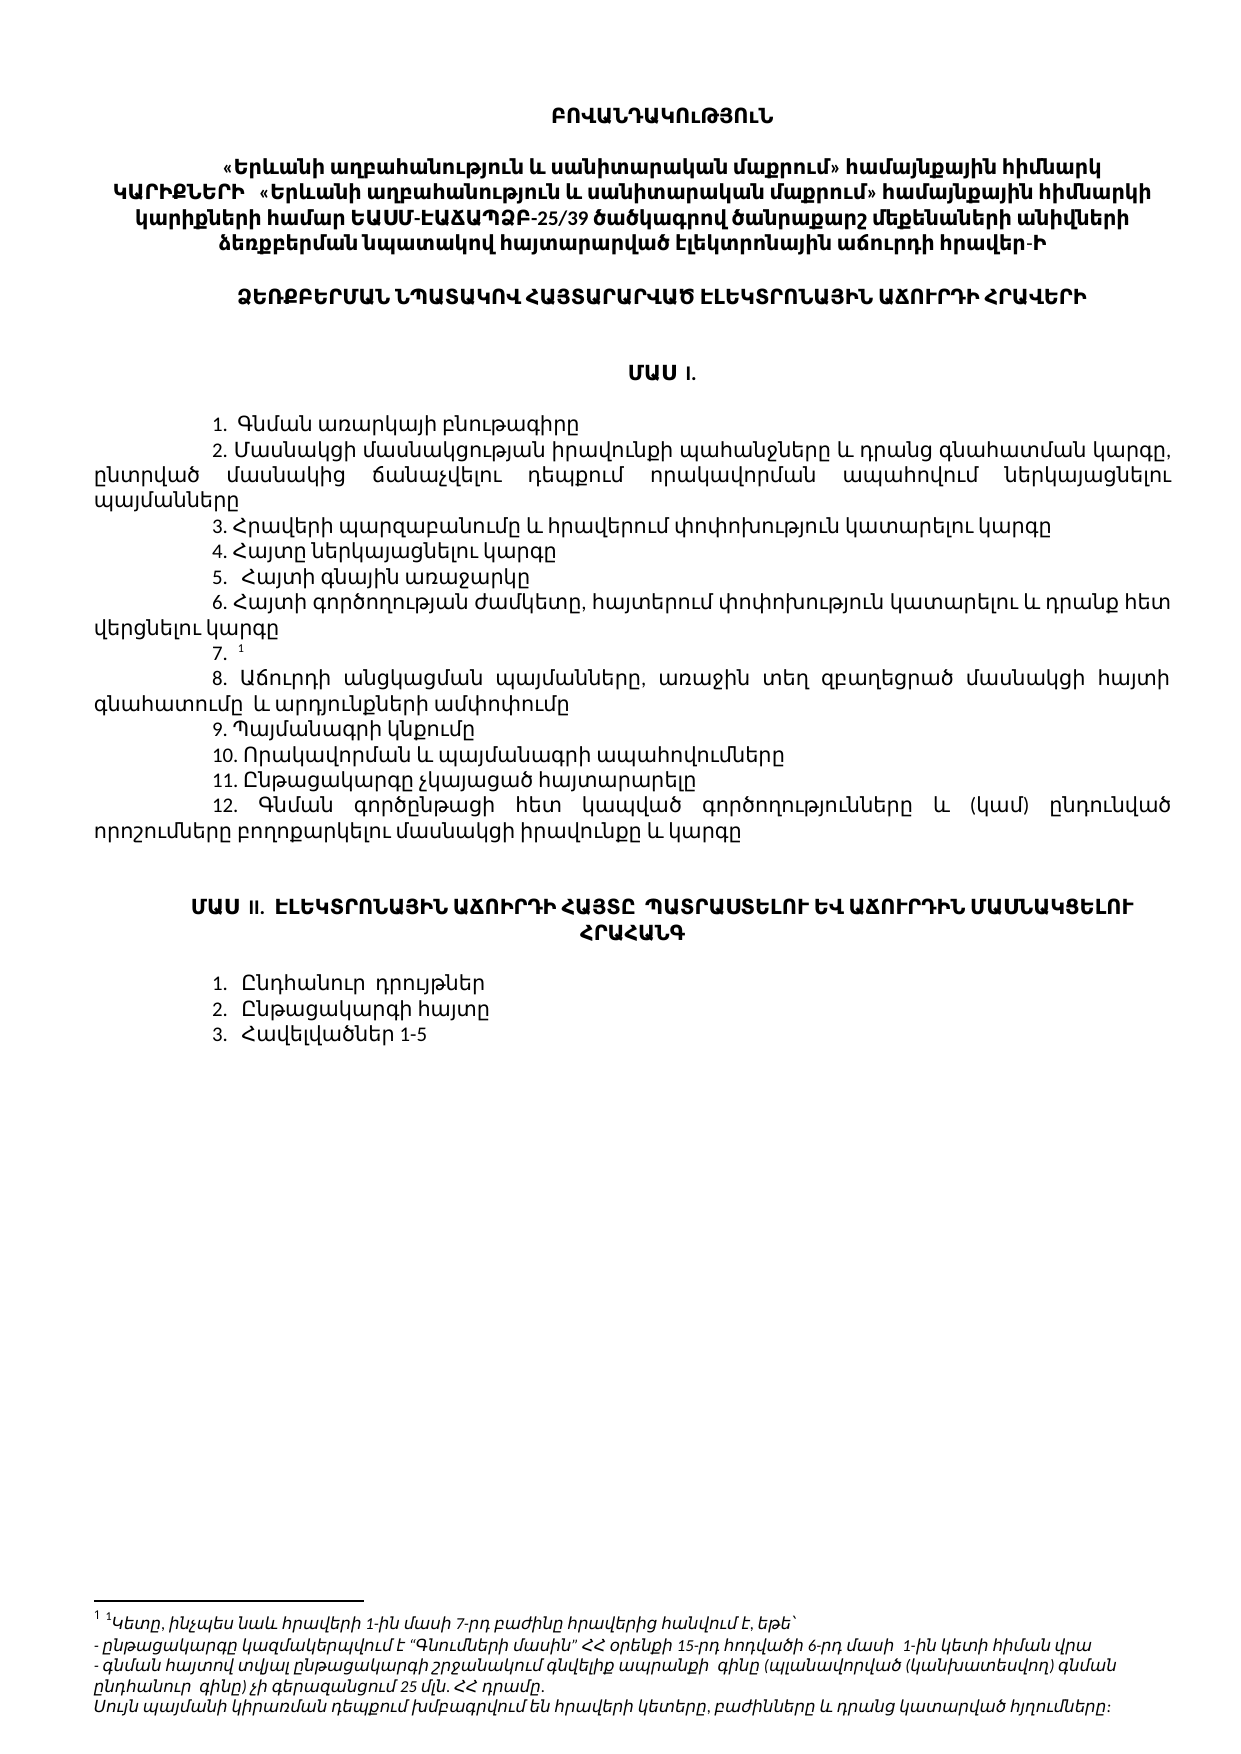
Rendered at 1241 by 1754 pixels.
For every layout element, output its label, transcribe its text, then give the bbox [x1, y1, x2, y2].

text 7. 1 [94, 640, 1171, 666]
text 6. Հայտի գործողության ժամկետը, հայտերում փոփոխություն կատարելու և դրանք հետ վերցնելու կարգը [94, 589, 1171, 640]
text «Երևանի աղբահանություն և սանիտարական մաքրում» համայնքային հիմնարկ ԿԱՐԻՔՆԵՐԻ «Երևանի աղբահանություն և սանիտարական մաքրում» համայնքային հիմնարկի կարիքների համար ԵԱՍՄ-ԷԱՃԱՊՁԲ-25/39 ծածկագրով ծանրաքարշ մեքենաների անիվների ձեռքբերման նպատակով հայտարարված էլեկտրոնային աճուրդի հրավեր-Ի [94, 154, 1171, 256]
text 5. Հայտի գնային առաջարկը [94, 564, 1171, 589]
text 8. Աճուրդի անցկացման պայմանները, առաջին տեղ զբաղեցրած մասնակցի հայտի գնահատումը և արդյունքների ամփոփումը [94, 666, 1171, 716]
text 1. Ընդհանուր դրույթներ [94, 971, 1171, 996]
text 4. Հայտը ներկայացնելու կարգը [94, 538, 1171, 564]
text ՁԵՌՔԲԵՐՄԱՆ ՆՊԱՏԱԿՈՎ ՀԱՅՏԱՐԱՐՎԱԾ ԷԼԵԿՏՐՈՆԱՅԻՆ ԱՃՈՒՐԴԻ ՀՐԱՎԵՐԻ [94, 284, 1171, 310]
text 2. Մասնակցի մասնակցության իրավունքի պահանջները և դրանց գնահատման կարգը, ընտրված մասնակից ճանաչվելու դեպքում որակավորման ապահովում ներկայացնելու պայմանները [94, 437, 1171, 513]
text 1. Գնման առարկայի բնութագիրը [94, 411, 1171, 437]
text 12. Գնման գործընթացի հետ կապված գործողությունները և (կամ) ընդունված որոշումները բողոքարկելու մասնակցի իրավունքը և կարգը [94, 793, 1171, 843]
text ՄԱՍ II. ԷԼԵԿՏՐՈՆԱՅԻՆ ԱՃՈԻՐԴԻ ՀԱՅՏԸ ՊԱՏՐԱՍՏԵԼՈՒ ԵՎ ԱՃՈՒՐԴԻՆ ՄԱՍՆԱԿՑԵԼՈՒ ՀՐԱՀԱՆԳ [94, 894, 1171, 945]
text 10. Որակավորման և պայմանագրի ապահովումները [94, 742, 1171, 767]
text ԲՈՎԱՆԴԱԿՈւԹՅՈւՆ [94, 103, 1171, 128]
text 11. Ընթացակարգը չկայացած հայտարարելը [94, 767, 1171, 793]
text 3. Հավելվածներ 1-5 [94, 1021, 1171, 1047]
text 3. Հրավերի պարզաբանումը և հրավերում փոփոխություն կատարելու կարգը [94, 513, 1171, 538]
text ՄԱՍ I. [94, 361, 1171, 386]
text 9. Պայմանագրի կնքումը [94, 716, 1171, 742]
text 2. Ընթացակարգի հայտը [94, 996, 1171, 1021]
